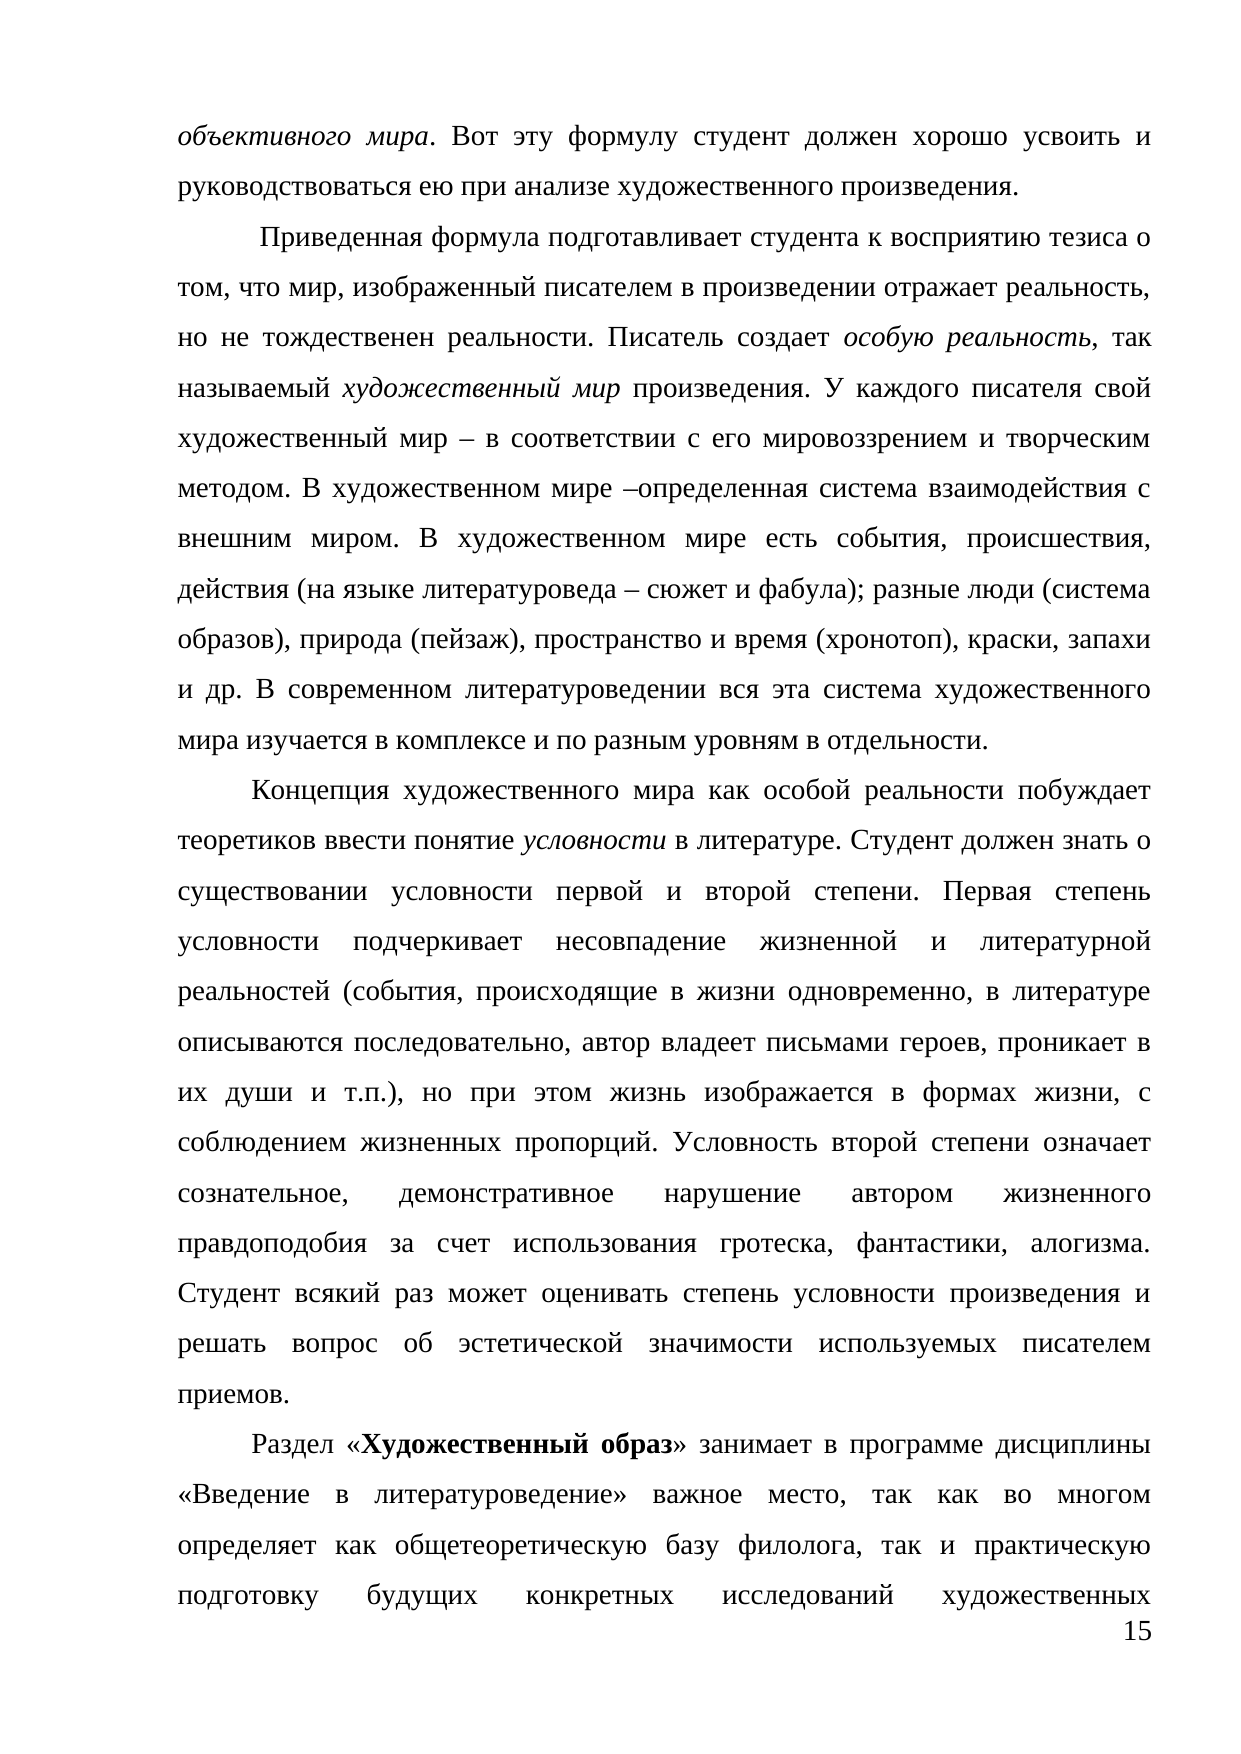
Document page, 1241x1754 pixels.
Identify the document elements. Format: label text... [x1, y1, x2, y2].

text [177, 1426, 1152, 1611]
text Приведенная формула подготавливает студента к восприятию тезиса о том, что мир, изображенный писателем в произведении отражает реальность, но не тождественен реальности. Писатель создает особую реальность, так называемый художественный мир произведения. У каждого писателя свой художественный мир – в соответствии с его мировоззрением и творческим методом. В художественном мире –определенная система взаимодействия с внешним миром. В художественном мире есть события, происшествия, действия (на языке литературоведа – сюжет и фабула); разные люди (система образов), природа (пейзаж), пространство и время (хронотоп), краски, запахи и др. В современном литературоведении вся эта система художественного мира изучается в комплексе и по разным уровням в отдельности. [177, 219, 1152, 755]
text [177, 118, 1152, 202]
text Концепция художественного мира как особой реальности побуждает теоретиков ввести понятие условности в литературе. Студент должен знать о существовании условности первой и второй степени. Первая степень условности подчеркивает несовпадение жизненной и литературной реальностей (события, происходящие в жизни одновременно, в литературе описываются последовательно, автор владеет письмами героев, проникает в их души и т.п.), но при этом жизнь изображается в формах жизни, с соблюдением жизненных пропорций. Условность второй степени означает сознательное, демонстративное нарушение автором жизненного правдоподобия за счет использования гротеска, фантастики, алогизма. Студент всякий раз может оценивать степень условности произведения и решать вопрос об эстетической значимости используемых писателем приемов. [177, 772, 1152, 1409]
